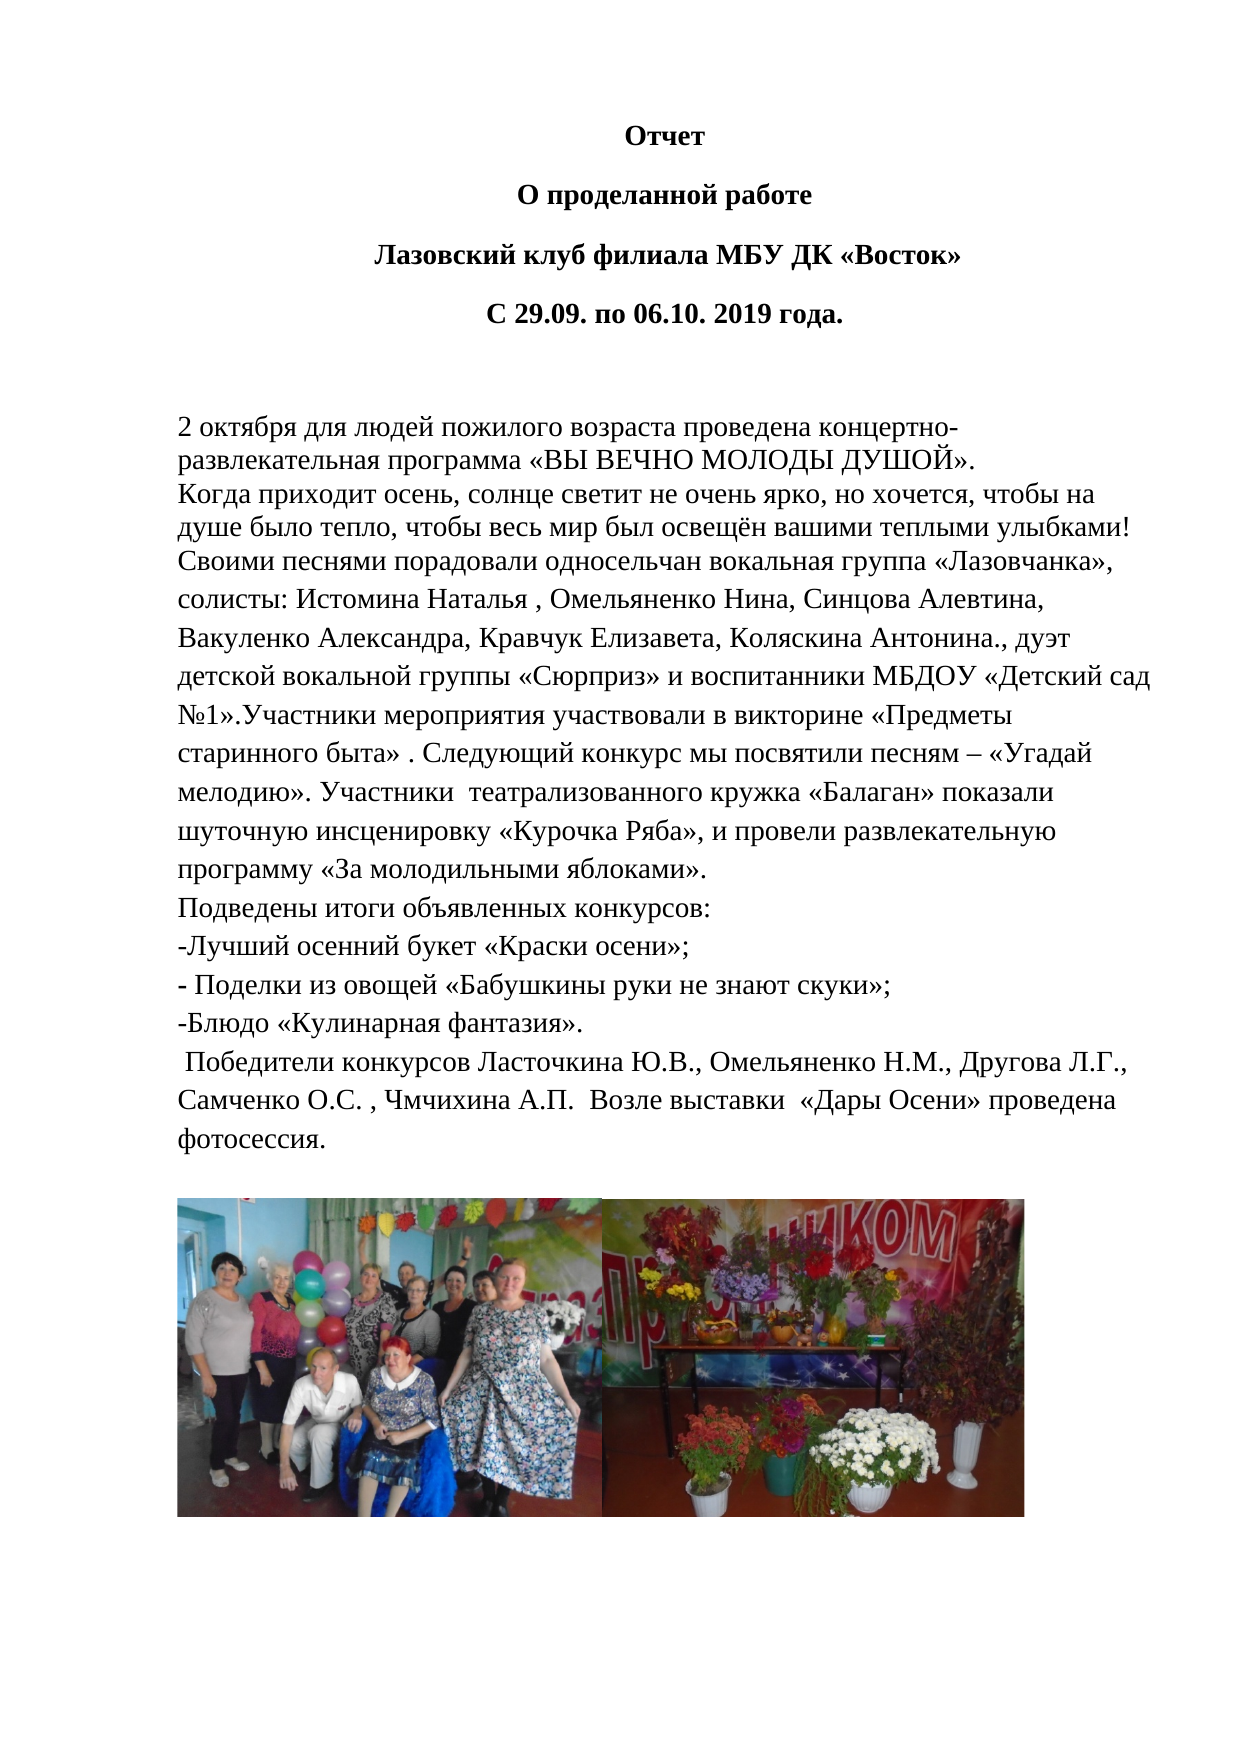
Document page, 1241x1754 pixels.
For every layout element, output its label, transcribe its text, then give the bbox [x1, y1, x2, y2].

text О проделанной работе [177, 177, 1152, 211]
text 2 октября для людей пожилого возраста проведена концертно-развлекательная программа «ВЫ ВЕЧНО МОЛОДЫ ДУШОЙ». [177, 409, 1152, 476]
text Подведены итоги объявленных конкурсов: [177, 890, 1152, 923]
text Лазовский клуб филиала МБУ ДК «Восток» [177, 237, 1152, 270]
text Отчет [177, 118, 1152, 152]
text С 29.09. по 06.10. 2019 года. [177, 296, 1152, 330]
text - Поделки из овощей «Бабушкины руки не знают скуки»; [177, 967, 1152, 1000]
text -Блюдо «Кулинарная фантазия». [177, 1005, 1152, 1039]
text Своими песнями порадовали односельчан вокальная группа «Лазовчанка», солисты: Истомина Наталья , Омельяненко Нина, Синцова Алевтина, Вакуленко Александра, Кравчук Елизавета, Коляскина Антонина., дуэт детской вокальной группы «Сюрприз» и воспитанники МБДОУ «Детский сад №1».Участники мероприятия участвовали в викторине «Предметы старинного быта» . Следующий конкурс мы посвятили песням – «Угадай мелодию». Участники театрализованного кружка «Балаган» показали шуточную инсценировку «Курочка Ряба», и провели развлекательную программу «За молодильными яблоками». [177, 543, 1152, 885]
picture [177, 1198, 1025, 1517]
text Когда приходит осень, солнце светит не очень ярко, но хочется, чтобы на душе было тепло, чтобы весь мир был освещён вашими теплыми улыбками! [177, 476, 1152, 543]
text -Лучший осенний букет «Краски осени»; [177, 928, 1152, 962]
text Победители конкурсов Ласточкина Ю.В., Омельяненко Н.М., Другова Л.Г., Самченко О.С. , Чмчихина А.П. Возле выставки «Дары Осени» проведена фотосессия. [177, 1044, 1152, 1154]
